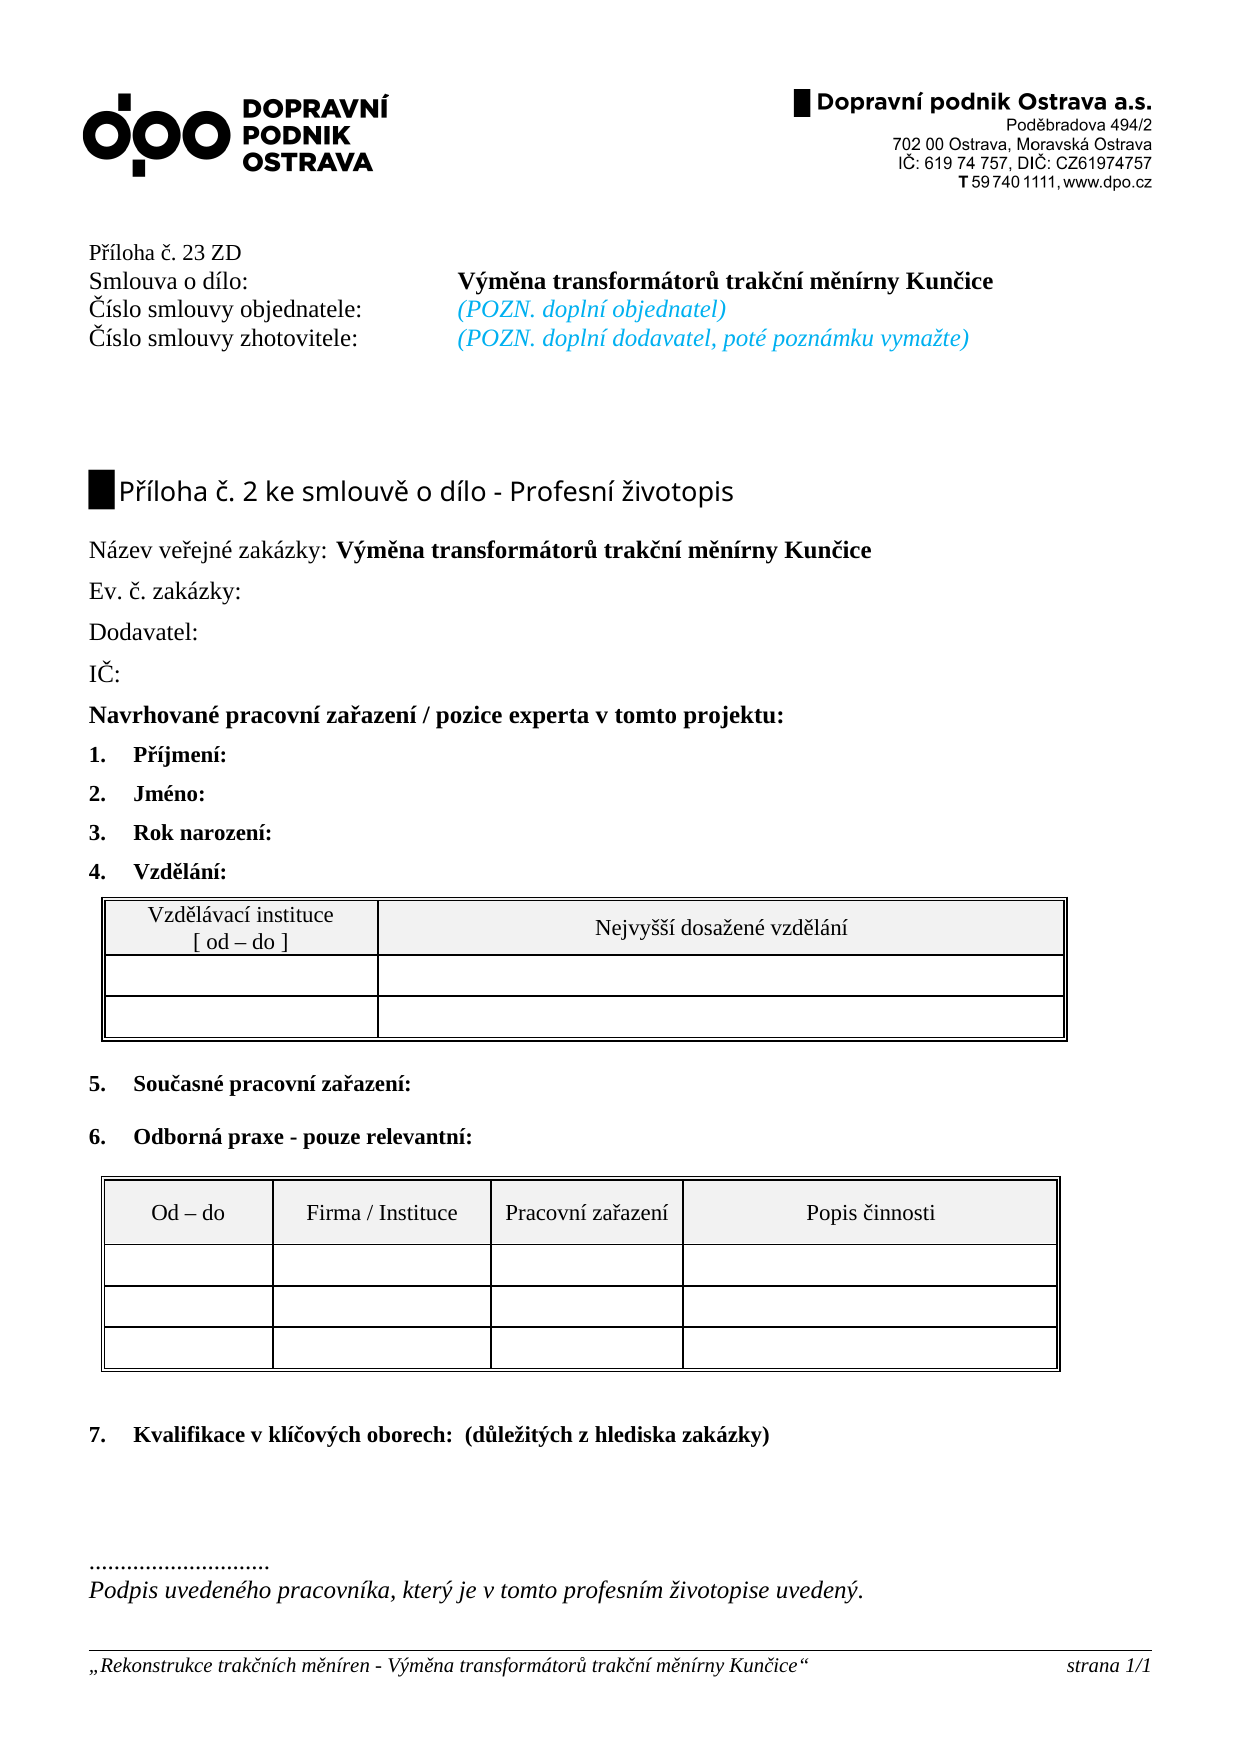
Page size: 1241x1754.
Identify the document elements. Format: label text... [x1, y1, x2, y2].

table_cell [105, 1287, 272, 1326]
table_cell [684, 1287, 1056, 1326]
table_cell [105, 1245, 272, 1285]
list Vzdělání: [89, 858, 1152, 884]
table_header Nejvyšší dosažené vzdělání [379, 901, 1063, 954]
table_header Vzdělávací instituce [ od – do ] [106, 901, 377, 954]
text Název veřejné zakázky: Výměna transformátorů trakční měnírny Kunčice [89, 535, 1152, 564]
table_cell [105, 1328, 272, 1368]
text Číslo smlouvy objednatele: (POZN. doplní objednatel) [89, 294, 1152, 323]
text IČ: [89, 659, 1152, 687]
table_cell [684, 1245, 1056, 1285]
table_cell [379, 997, 1063, 1037]
list Příjmení: [89, 741, 1152, 768]
table_cell [684, 1328, 1056, 1368]
list Odborná praxe - pouze relevantní: [89, 1123, 1152, 1149]
table_cell [492, 1287, 682, 1326]
text Ev. č. zakázky: [89, 576, 1152, 605]
table_header Firma / Instituce [274, 1181, 490, 1243]
text Příloha č. 23 ZD [89, 239, 1152, 266]
table_cell [274, 1245, 490, 1285]
table_header Od – do [105, 1181, 272, 1243]
subtitle Příloha č. 2 ke smlouvě o dílo - Profesní životopis [89, 469, 1152, 510]
list Jméno: [89, 780, 1152, 806]
table_cell [274, 1287, 490, 1326]
table_cell [379, 956, 1063, 995]
list Kvalifikace v klíčových oborech: (důležitých z hlediska zakázky) [89, 1421, 1152, 1448]
table_header Pracovní zařazení [492, 1181, 682, 1243]
table_cell [492, 1245, 682, 1285]
table_cell [274, 1328, 490, 1368]
table_cell [106, 997, 377, 1037]
text Smlouva o dílo: Výměna transformátorů trakční měnírny Kunčice [89, 266, 1152, 294]
text Číslo smlouvy zhotovitele: (POZN. doplní dodavatel, poté poznámku vymažte) [89, 323, 1152, 352]
text Dodavatel: [89, 617, 1152, 646]
picture [82, 93, 389, 177]
table_cell [492, 1328, 682, 1368]
table_header Popis činnosti [684, 1181, 1056, 1243]
picture [793, 89, 1152, 191]
text Podpis uvedeného pracovníka, který je v tomto profesním životopise uvedený. [89, 1575, 1152, 1604]
text Navrhované pracovní zařazení / pozice experta v tomto projektu: [89, 700, 1152, 729]
table_cell [106, 956, 377, 995]
subtitle Současné pracovní zařazení: [89, 1070, 1152, 1097]
list Rok narození: [89, 819, 1152, 845]
text ............................. [89, 1546, 1152, 1575]
